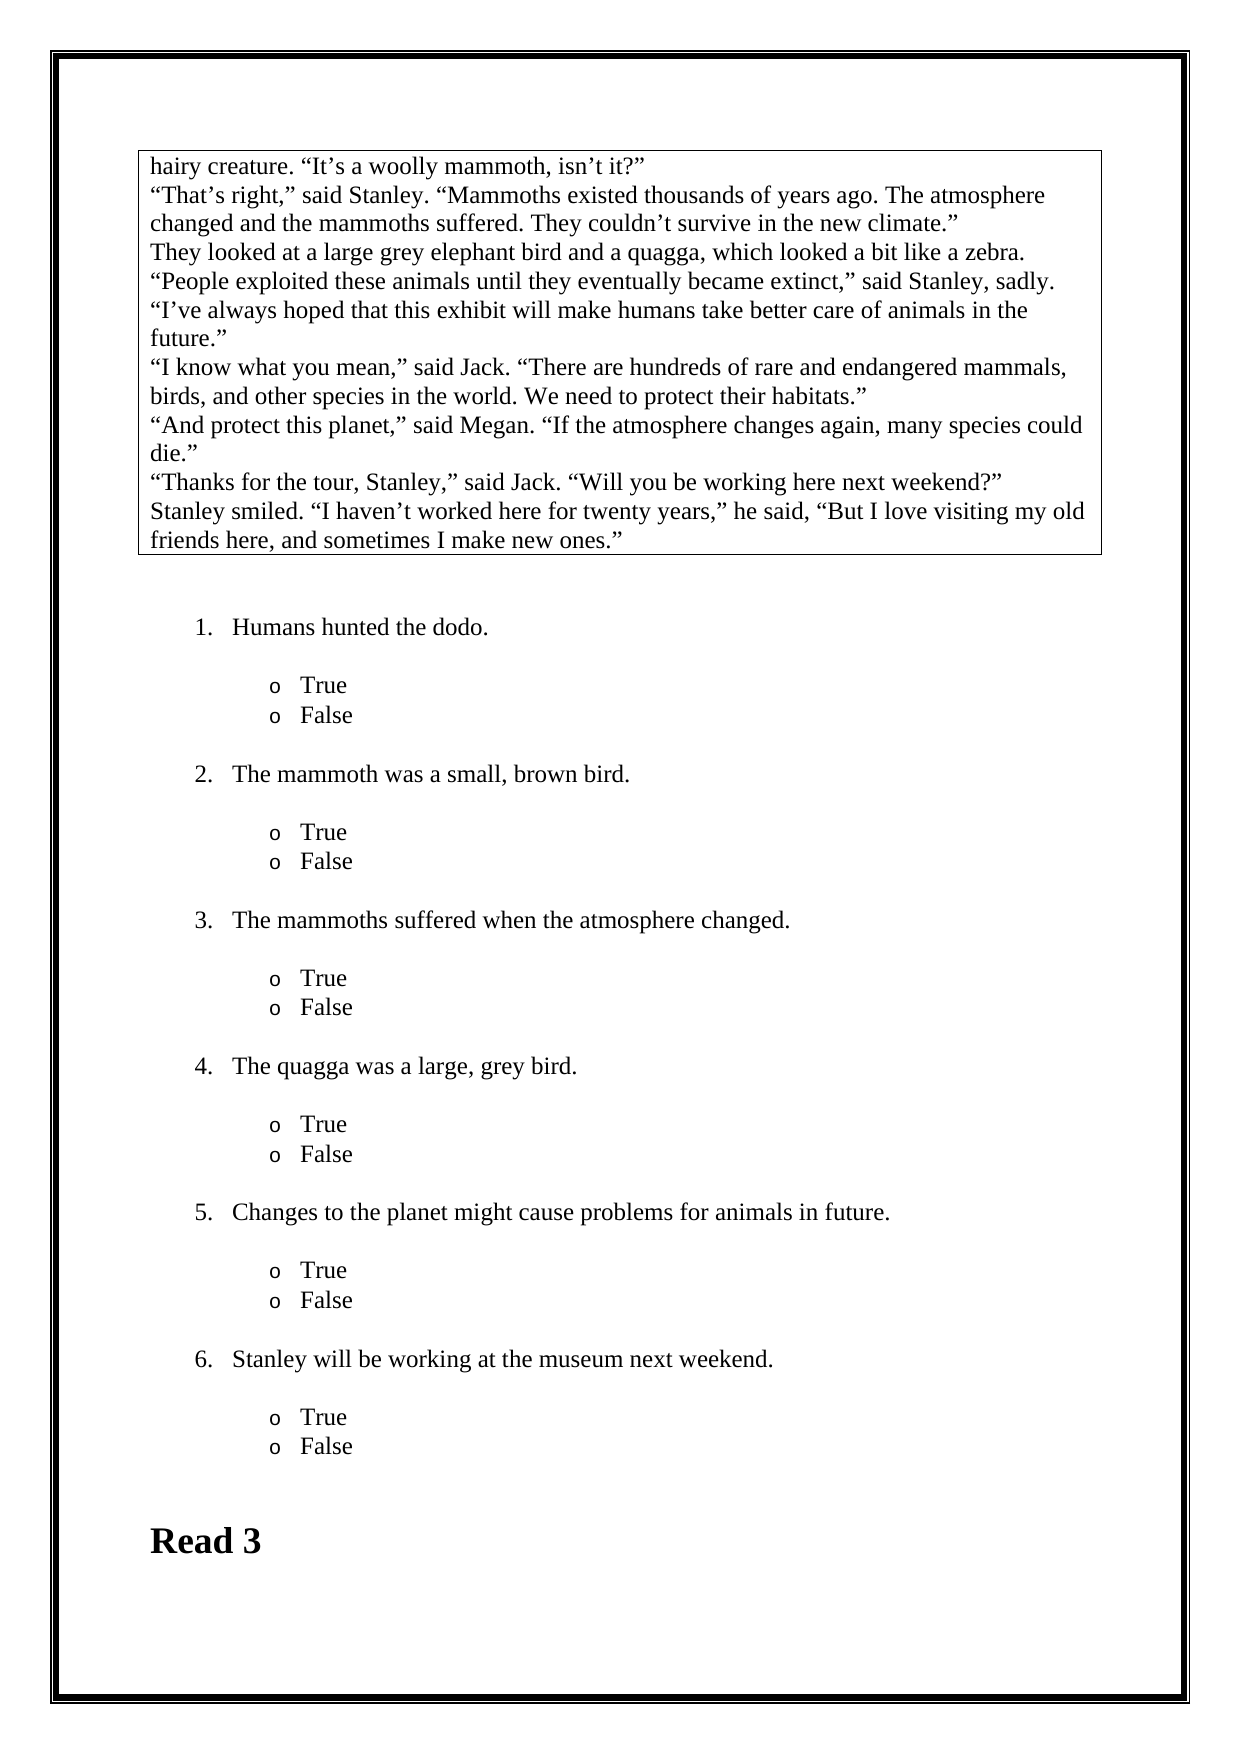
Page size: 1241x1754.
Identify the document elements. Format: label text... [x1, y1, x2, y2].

list True [269, 670, 1090, 700]
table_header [139, 151, 1101, 553]
list Changes to the planet might cause problems for animals in future. [194, 1197, 1090, 1226]
list True [269, 1402, 1090, 1431]
list The quagga was a large, grey bird. [194, 1051, 1090, 1080]
list Humans hunted the dodo. [194, 612, 1090, 641]
list True [269, 817, 1090, 846]
list False [269, 1431, 1090, 1461]
list False [269, 1285, 1090, 1314]
list True [269, 1255, 1090, 1285]
list The mammoths suffered when the atmosphere changed. [194, 905, 1090, 934]
list False [269, 700, 1090, 729]
list True [269, 963, 1090, 992]
list False [269, 992, 1090, 1022]
list The mammoth was a small, brown bird. [194, 759, 1090, 787]
list True [269, 1109, 1090, 1139]
list Stanley will be working at the museum next weekend. [194, 1344, 1090, 1372]
list False [269, 846, 1090, 876]
list False [269, 1139, 1090, 1168]
text Read 3 [150, 1519, 1090, 1562]
